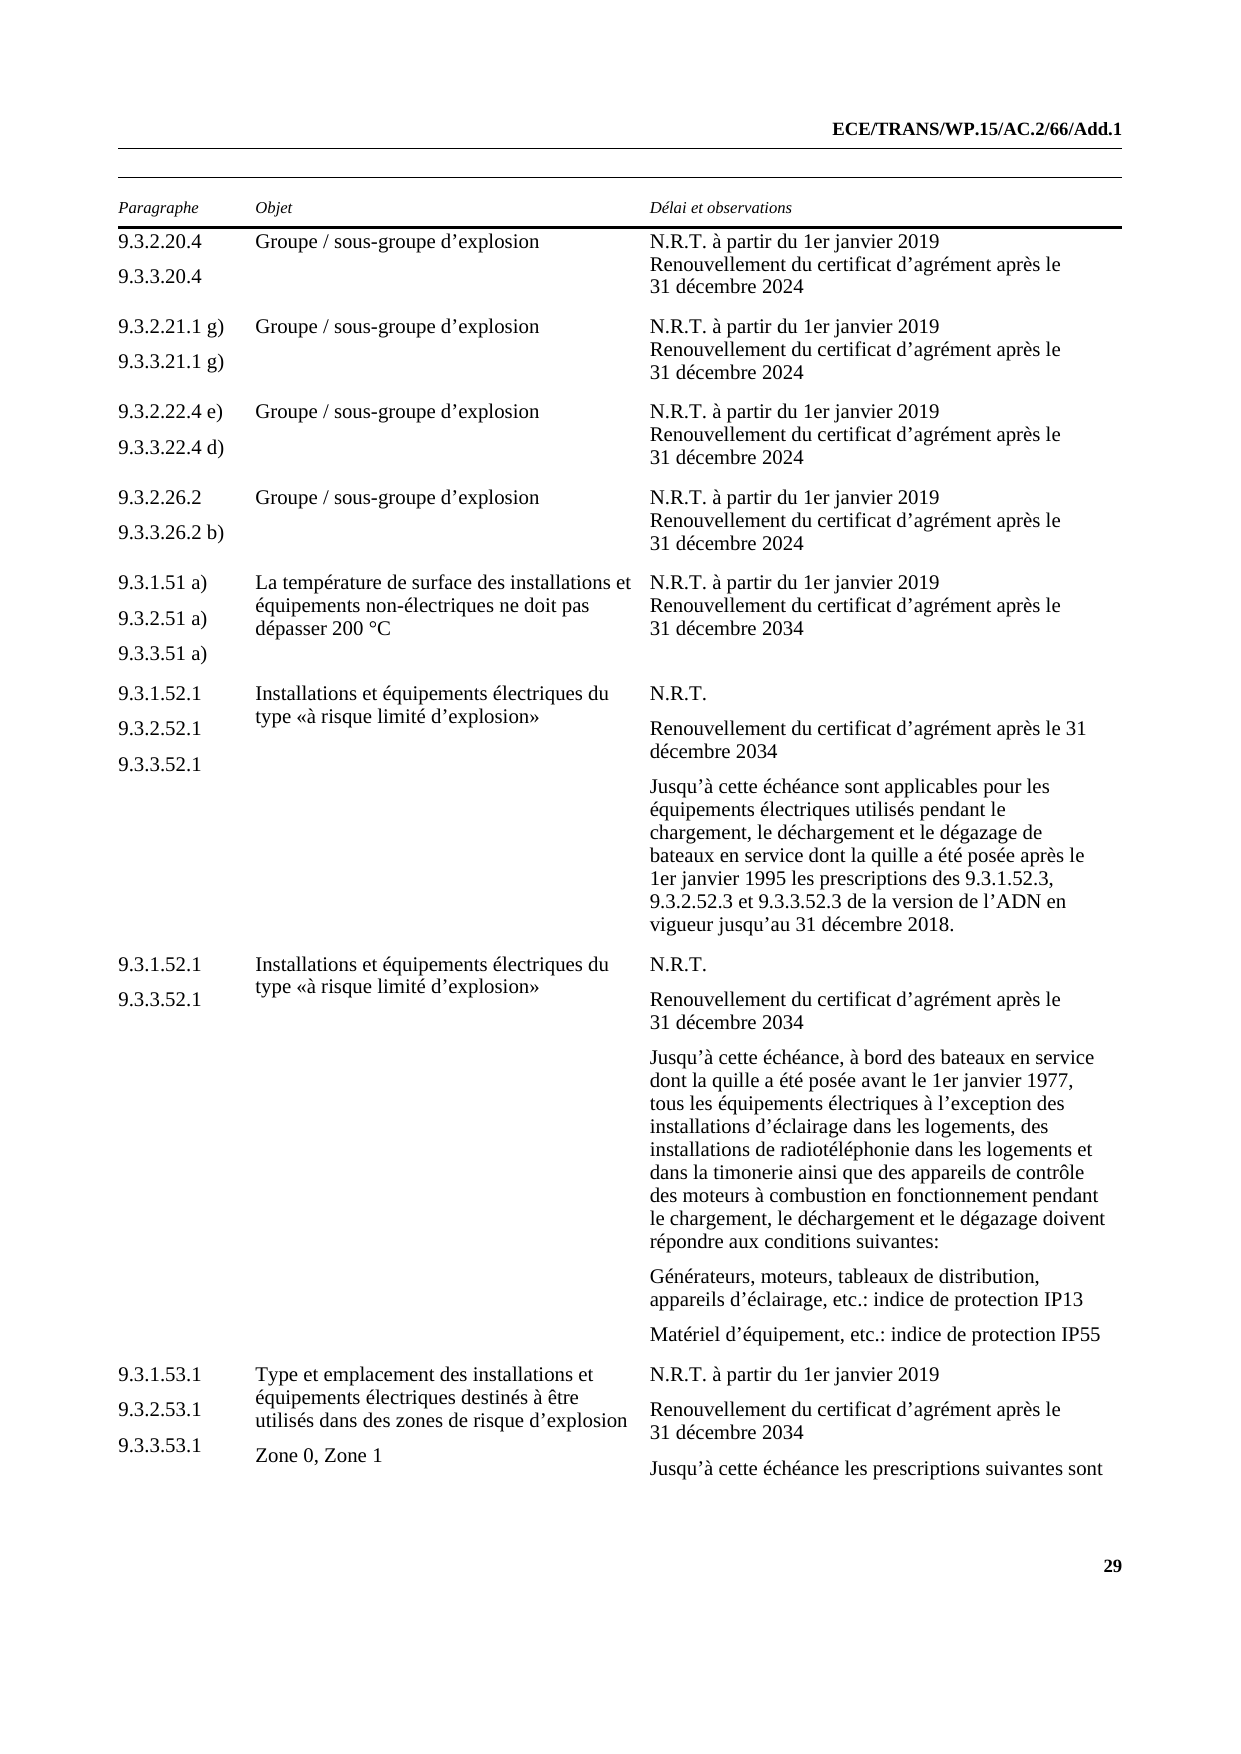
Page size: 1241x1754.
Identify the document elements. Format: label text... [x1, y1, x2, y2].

table_cell Groupe / sous-groupe d’explosion [255, 396, 649, 482]
table_cell 9.3.2.22.4 e) 9.3.3.22.4 d) [118, 396, 255, 482]
table_cell Groupe / sous-groupe d’explosion [255, 311, 649, 396]
table_cell Installations et équipements électriques du type «à risque limité d’explosion» [255, 678, 649, 948]
table_cell N.R.T. Renouvellement du certificat d’agrément après le 31 décembre 2034 Jusqu’à cette échéance sont applicables pour les équipements électriques utilisés pendant le chargement, le déchargement et le dégazage de bateaux en service dont la quille a été posée après le 1er janvier 1995 les prescriptions des 9.3.1.52.3, 9.3.2.52.3 et 9.3.3.52.3 de la version de l’ADN en vigueur jusqu’au 31 décembre 2018. [650, 678, 1122, 948]
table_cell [255, 1359, 649, 1480]
table_cell N.R.T. à partir du 1er janvier 2019 Renouvellement du certificat d’agrément après le 31 décembre 2024 [650, 311, 1122, 396]
table_cell N.R.T. à partir du 1er janvier 2019 Renouvellement du certificat d’agrément après le 31 décembre 2024 [650, 482, 1122, 567]
table_cell La température de surface des installations et équipements non-électriques ne doit pas dépasser 200 °C [255, 567, 649, 678]
table_cell Groupe / sous-groupe d’explosion [255, 482, 649, 567]
table_cell 9.3.1.52.1 9.3.2.52.1 9.3.3.52.1 [118, 678, 255, 948]
table_cell N.R.T. à partir du 1er janvier 2019 Renouvellement du certificat d’agrément après le 31 décembre 2024 [650, 396, 1122, 482]
table_cell 9.3.1.51 a) 9.3.2.51 a) 9.3.3.51 a) [118, 567, 255, 678]
table_cell 9.3.1.52.1 9.3.3.52.1 [118, 949, 255, 1359]
table_header Objet [255, 178, 649, 226]
table_header Paragraphe [118, 178, 255, 226]
table_cell N.R.T. Renouvellement du certificat d’agrément après le 31 décembre 2034 Jusqu’à cette échéance, à bord des bateaux en service dont la quille a été posée avant le 1er janvier 1977, tous les équipements électriques à l’exception des installations d’éclairage dans les logements, des installations de radiotéléphonie dans les logements et dans la timonerie ainsi que des appareils de contrôle des moteurs à combustion en fonctionnement pendant le chargement, le déchargement et le dégazage doivent répondre aux conditions suivantes: Générateurs, moteurs, tableaux de distribution, appareils d’éclairage, etc.: indice de protection IP13 Matériel d’équipement, etc.: indice de protection IP55 [650, 949, 1122, 1359]
table_cell Groupe / sous-groupe d’explosion [255, 229, 649, 311]
table_cell N.R.T. à partir du 1er janvier 2019 Renouvellement du certificat d’agrément après le 31 décembre 2034 [650, 567, 1122, 678]
table_cell 9.3.2.20.4 9.3.3.20.4 [118, 229, 255, 311]
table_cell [650, 229, 1122, 311]
table_cell 9.3.2.21.1 g) 9.3.3.21.1 g) [118, 311, 255, 396]
table_cell 9.3.2.26.2 9.3.3.26.2 b) [118, 482, 255, 567]
table_header Délai et observations [650, 178, 1122, 226]
table_cell Installations et équipements électriques du type «à risque limité d’explosion» [255, 949, 649, 1359]
table_cell 9.3.1.53.1 9.3.2.53.1 9.3.3.53.1 [118, 1359, 255, 1480]
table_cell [650, 1359, 1122, 1480]
